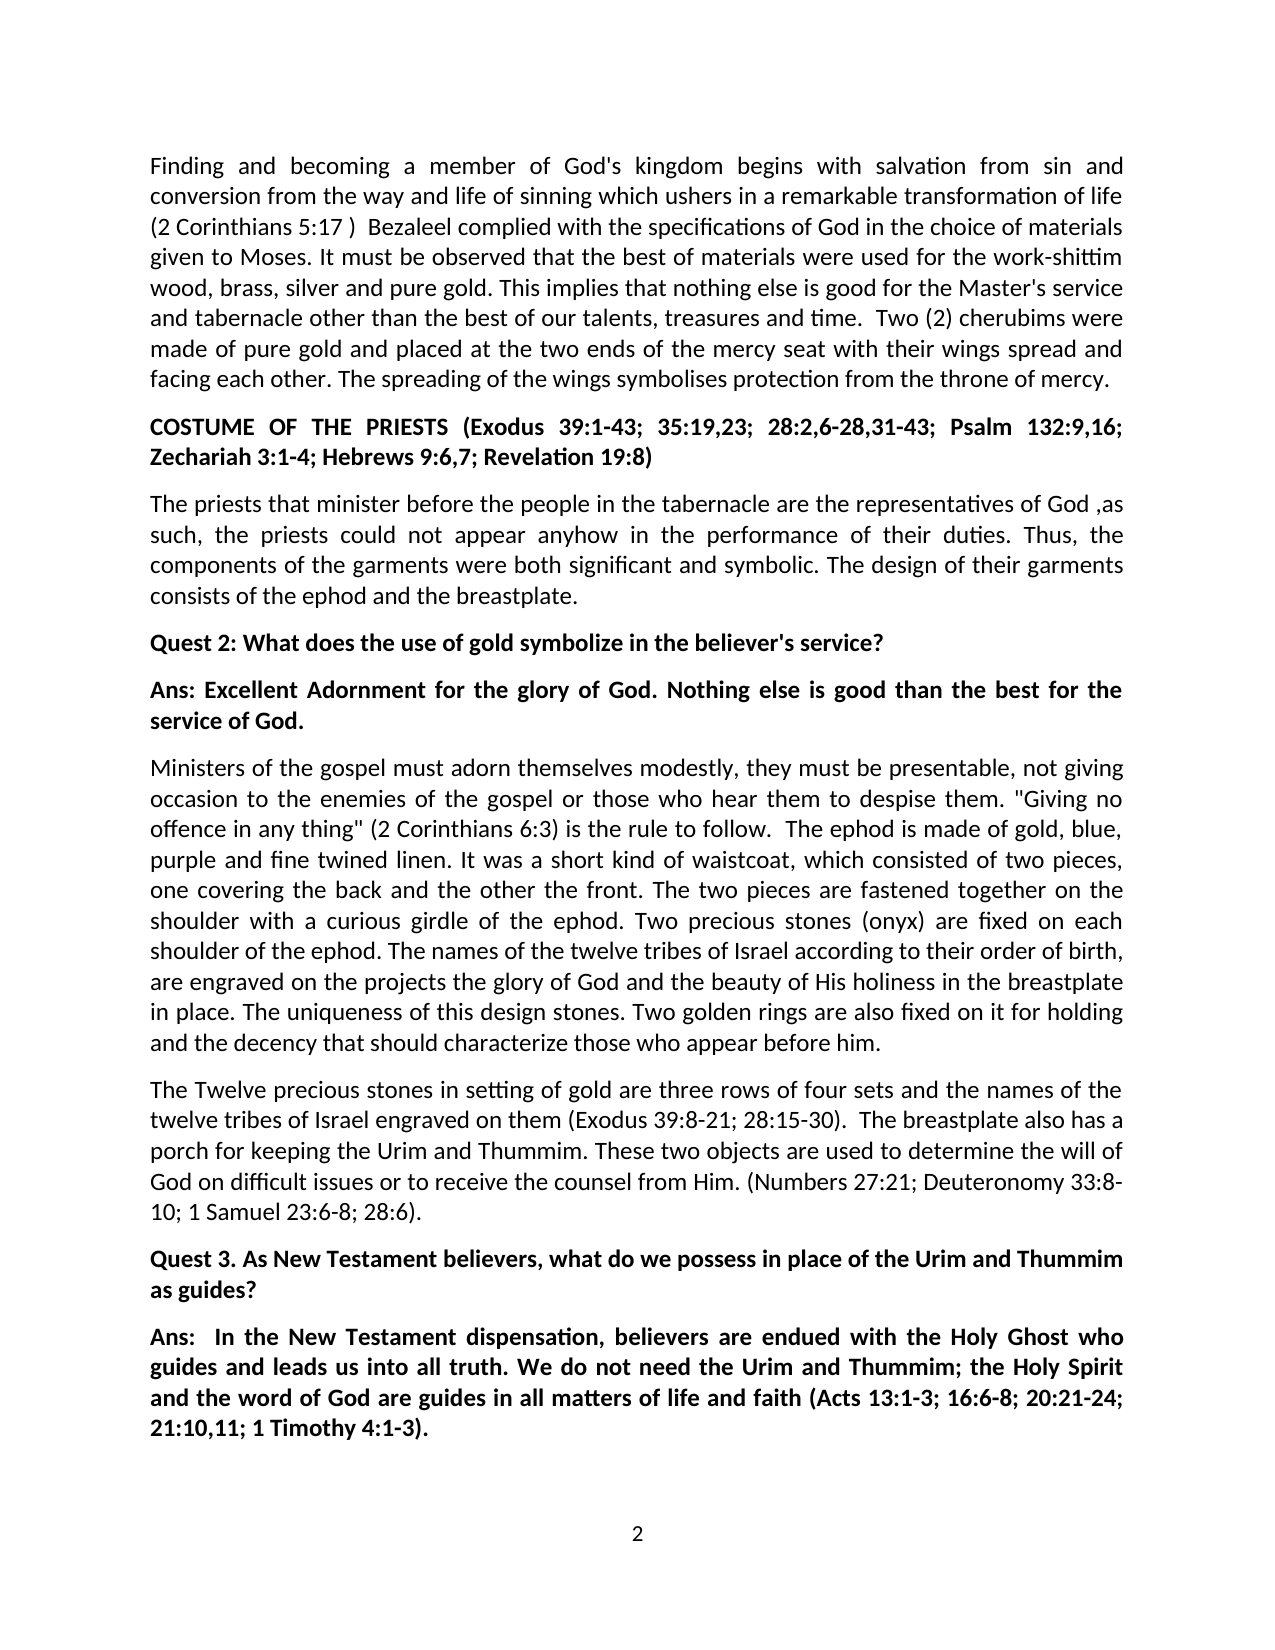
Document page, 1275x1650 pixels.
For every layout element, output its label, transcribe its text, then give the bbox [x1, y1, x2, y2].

text The Twelve precious stones in setting of gold are three rows of four sets and the names of the twelve tribes of Israel engraved on them (Exodus 39:8-21; 28:15-30). The breastplate also has a porch for keeping the Urim and Thummim. These two objects are used to determine the will of God on difficult issues or to receive the counsel from Him. (Numbers 27:21; Deuteronomy 33:8- 10; 1 Samuel 23:6-8; 28:6). [150, 1074, 1125, 1227]
text The priests that minister before the people in the tabernacle are the representatives of God ,as such, the priests could not appear anyhow in the performance of their duties. Thus, the components of the garments were both significant and symbolic. The design of their garments consists of the ephod and the breastplate. [150, 488, 1125, 611]
text COSTUME OF THE PRIESTS (Exodus 39:1-43; 35:19,23; 28:2,6-28,31-43; Psalm 132:9,16; Zechariah 3:1-4; Hebrews 9:6,7; Revelation 19:8) [150, 411, 1125, 472]
text Ans: Excellent Adornment for the glory of God. Nothing else is good than the best for the service of God. [150, 674, 1125, 736]
text Ministers of the gospel must adorn themselves modestly, they must be presentable, not giving occasion to the enemies of the gospel or those who hear them to despise them. "Giving no offence in any thing" (2 Corinthians 6:3) is the rule to follow. The ephod is made of gold, blue, purple and fine twined linen. It was a short kind of waistcoat, which consisted of two pieces, one covering the back and the other the front. The two pieces are fastened together on the shoulder with a curious girdle of the ephod. Two precious stones (onyx) are fixed on each shoulder of the ephod. The names of the twelve tribes of Israel according to their order of birth, are engraved on the projects the glory of God and the beauty of His holiness in the breastplate in place. The uniqueness of this design stones. Two golden rings are also fixed on it for holding and the decency that should characterize those who appear before him. [150, 752, 1125, 1057]
text Quest 2: What does the use of gold symbolize in the believer's service? [150, 627, 1125, 658]
text Quest 3. As New Testament believers, what do we possess in place of the Urim and Thummim as guides? [150, 1243, 1125, 1304]
text Ans: In the New Testament dispensation, believers are endued with the Holy Ghost who guides and leads us into all truth. We do not need the Urim and Thummim; the Holy Spirit and the word of God are guides in all matters of life and faith (Acts 13:1-3; 16:6-8; 20:21-24; 21:10,11; 1 Timothy 4:1-3). [150, 1321, 1125, 1443]
text Finding and becoming a member of God's kingdom begins with salvation from sin and conversion from the way and life of sinning which ushers in a remarkable transformation of life (2 Corinthians 5:17 ) Bezaleel complied with the specifications of God in the choice of materials given to Moses. It must be observed that the best of materials were used for the work-shittim wood, brass, silver and pure gold. This implies that nothing else is good for the Master's service and tabernacle other than the best of our talents, treasures and time. Two (2) cherubims were made of pure gold and placed at the two ends of the mercy seat with their wings spread and facing each other. The spreading of the wings symbolises protection from the throne of mercy. [150, 150, 1125, 394]
